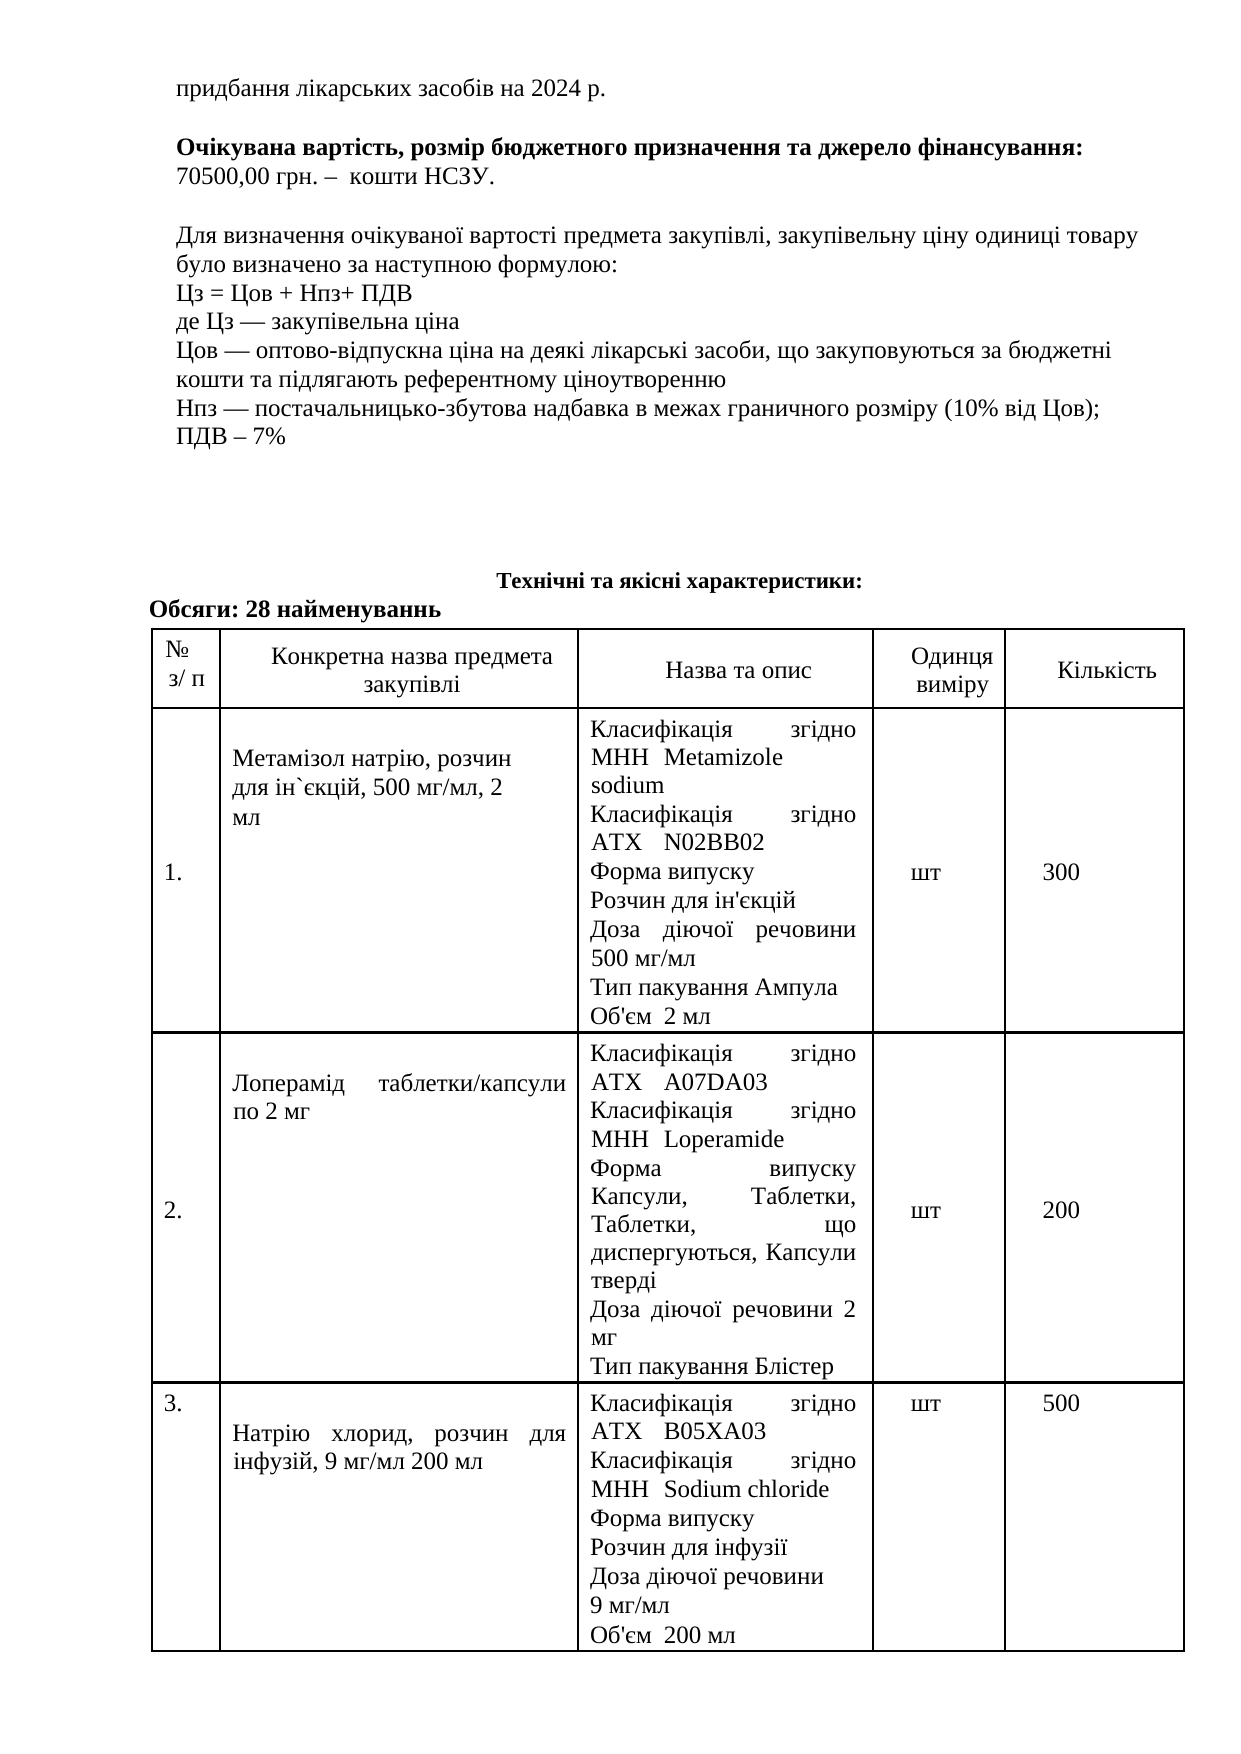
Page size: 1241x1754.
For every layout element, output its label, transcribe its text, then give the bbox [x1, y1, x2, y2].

text 70500,00 грн. – кошти НСЗУ. [176, 162, 1182, 190]
text Цз = Цов + Нпз+ ПДВ [176, 278, 1182, 306]
table_cell 300 [1006, 709, 1183, 1031]
text де Цз — закупівельна ціна [176, 306, 1182, 335]
table_header Назва та опис [579, 630, 872, 707]
text придбання лікарських засобів на 2024 р. [176, 74, 1182, 102]
text Нпз — постачальницько-збутова надбавка в межах граничного розміру (10% від Цов); [176, 393, 1182, 421]
table_header Конкретна назва предмета закупівлі [221, 630, 577, 707]
table_header № з/ п [153, 630, 219, 707]
table_cell шт [874, 709, 1004, 1031]
text Обсяги: 28 найменуваннь [148, 594, 1183, 623]
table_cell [221, 1384, 577, 1650]
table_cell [579, 1384, 872, 1650]
table_cell 500 [1006, 1384, 1183, 1650]
table_cell 3. [153, 1384, 219, 1650]
table_header Одинця виміру [874, 630, 1004, 707]
text Для визначення очікуваної вартості предмета закупівлі, закупівельну ціну одиниці товару [176, 220, 1182, 249]
table_cell Класифікація згідно АТХ A07DA03 Класифікація згідно МНН Loperamide Форма випуску Капсули, Таблетки, Таблетки, що диспергуються, Капсули тверді Доза діючої речовини 2 мг Тип пакування Блістер [579, 1034, 872, 1381]
text ПДВ – 7% [176, 421, 1182, 450]
table_cell шт [874, 1384, 1004, 1650]
table_header Кількість [1006, 630, 1183, 707]
text було визначено за наступною формулою: [176, 249, 1182, 278]
table_cell 1. [153, 709, 219, 1031]
text Очікувана вартість, розмір бюджетного призначення та джерело фінансування: [176, 133, 1182, 161]
table_cell Класифікація згідно МНН Metamizole sodium Класифікація згідно АТХ N02BB02 Форма випуску Розчин для ін'єкцій Доза діючої речовини 500 мг/мл Тип пакування Ампула Об'єм 2 мл [579, 709, 872, 1031]
table_cell Метамізол натрію, розчин для ін`єкцій, 500 мг/мл, 2 мл [221, 709, 577, 1031]
text Технічні та якісні характеристики: [176, 567, 1183, 594]
text кошти та підлягають референтному ціноутворенню [176, 364, 1182, 393]
table_cell Лоперамід таблетки/капсули по 2 мг [221, 1034, 577, 1381]
table_cell 2. [153, 1034, 219, 1381]
table_cell шт [874, 1034, 1004, 1381]
text Цов — оптово-відпускна ціна на деякі лікарські засоби, що закуповуються за бюджетні [176, 335, 1182, 364]
table_cell 200 [1006, 1034, 1183, 1381]
